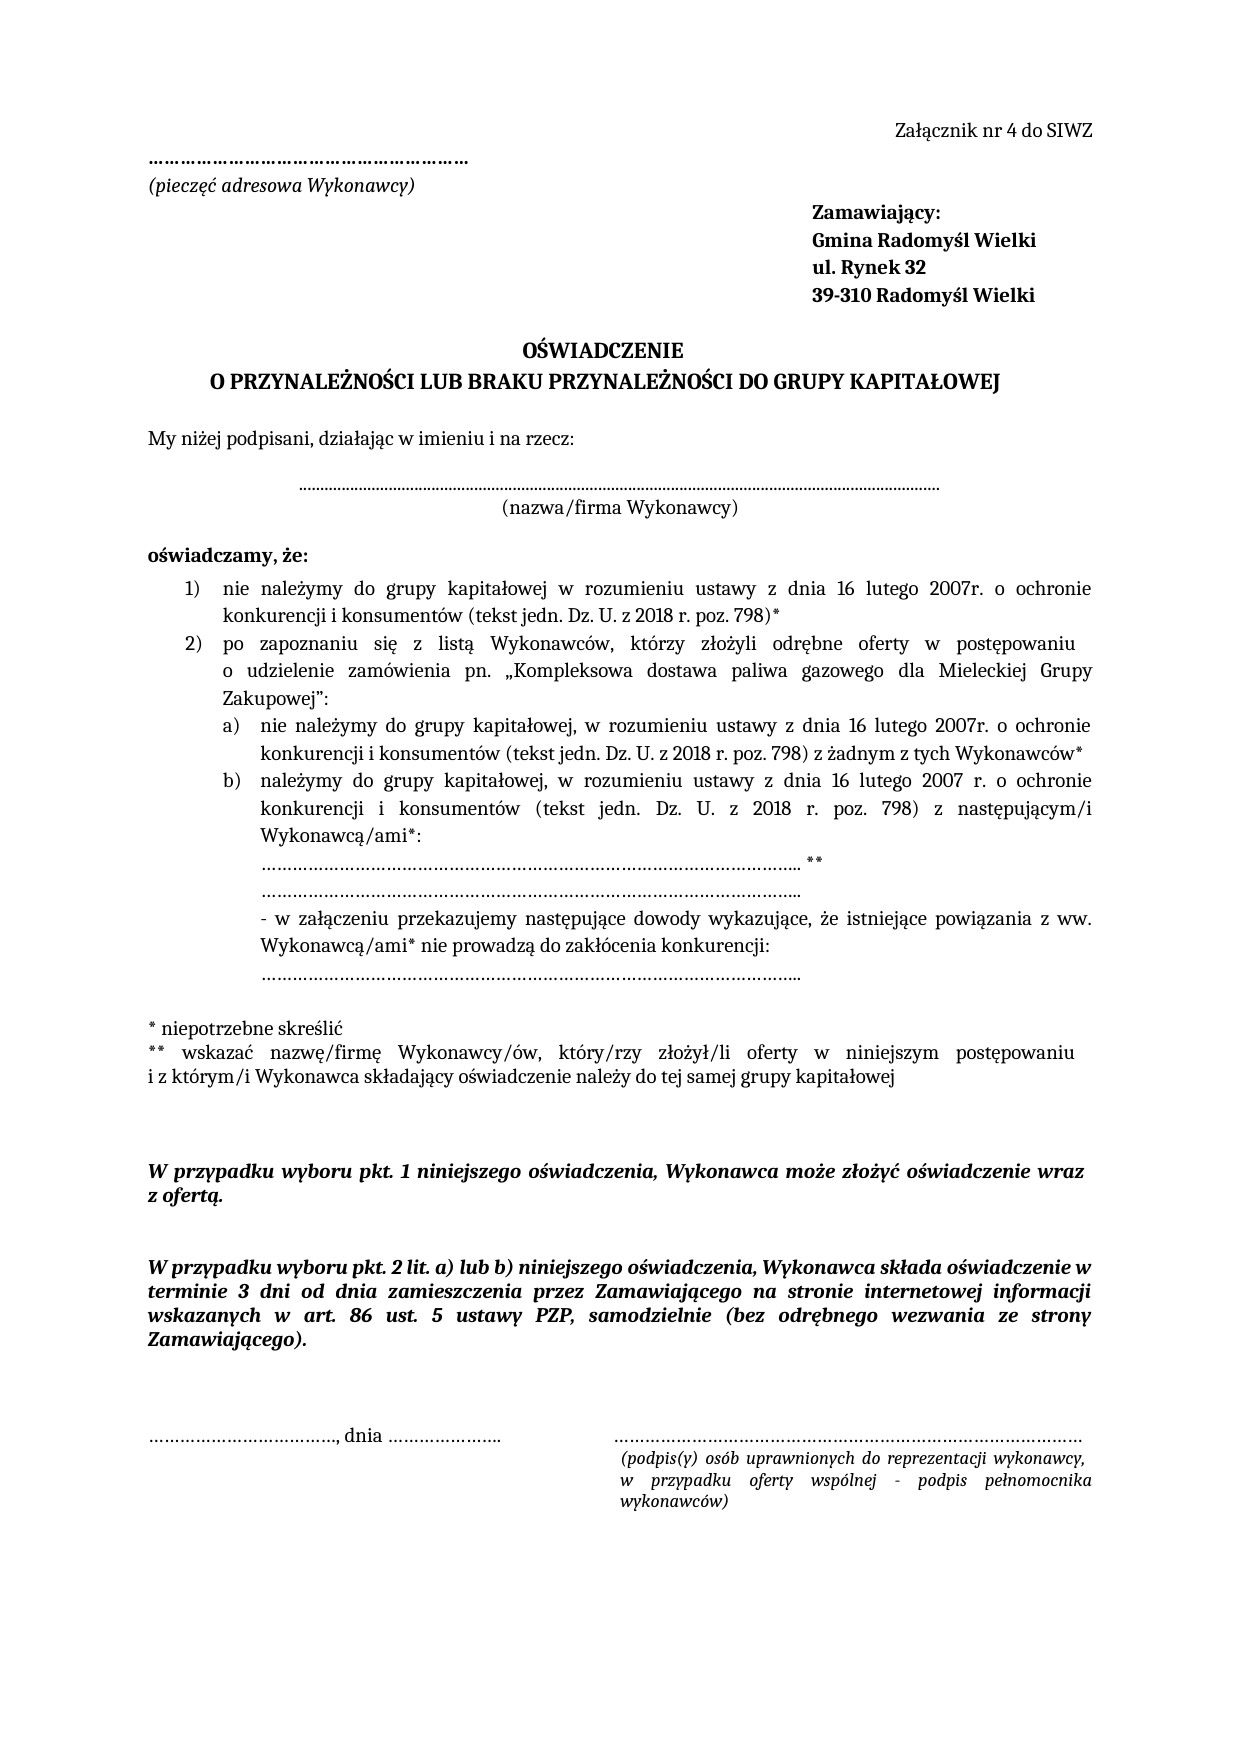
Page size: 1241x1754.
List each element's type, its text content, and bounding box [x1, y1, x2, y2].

list nie należymy do grupy kapitałowej, w rozumieniu ustawy z dnia 16 lutego 2007r. o ochronie konkurencji i konsumentów (tekst jedn. Dz. U. z 2018 r. poz. 798) z żadnym z tych Wykonawców* [223, 714, 1093, 765]
text Gmina Radomyśl Wielki [812, 228, 1093, 252]
list należymy do grupy kapitałowej, w rozumieniu ustawy z dnia 16 lutego 2007 r. o ochronie konkurencji i konsumentów (tekst jedn. Dz. U. z 2018 r. poz. 798) z następującym/i Wykonawcą/ami*: [223, 769, 1093, 848]
text ………………………………, dnia …………………. ……………………………………………………………………………… [148, 1424, 1093, 1448]
text * niepotrzebne skreślić [148, 1016, 1093, 1040]
text Zamawiający: [812, 201, 1093, 225]
text oświadczamy, że: [148, 543, 1093, 567]
list ………………………………………………………………………………………….. ** [260, 851, 1093, 875]
text My niżej podpisani, działając w imieniu i na rzecz: [148, 426, 1093, 450]
text 39-310 Radomyśl Wielki [812, 283, 1093, 307]
text ...................................................................................................................................................... [148, 472, 1093, 496]
text W przypadku wyboru pkt. 1 niniejszego oświadczenia, Wykonawca może złożyć oświadczenie wraz z ofertą. [148, 1160, 1093, 1208]
text (nazwa/firma Wykonawcy) [148, 496, 1093, 519]
text ** wskazać nazwę/firmę Wykonawcy/ów, który/rzy złożył/li oferty w niniejszym postępowaniu i z którym/i Wykonawca składający oświadczenie należy do tej samej grupy kapitałowej [148, 1040, 1093, 1088]
list po zapoznaniu się z listą Wykonawców, którzy złożyli odrębne oferty w postępowaniu o udzielenie zamówienia pn. „Kompleksowa dostawa paliwa gazowego dla Mieleckiej Grupy Zakupowej”: [185, 631, 1093, 710]
text (podpis(y) osób uprawnionych do reprezentacji wykonawcy, w przypadku oferty wspólnej - podpis pełnomocnika wykonawców) [620, 1448, 1093, 1512]
text OŚWIADCZENIE O PRZYNALEŻNOŚCI LUB BRAKU PRZYNALEŻNOŚCI DO GRUPY KAPITAŁOWEJ [118, 338, 1093, 395]
text W przypadku wyboru pkt. 2 lit. a) lub b) niniejszego oświadczenia, Wykonawca składa oświadczenie w terminie 3 dni od dnia zamieszczenia przez Zamawiającego na stronie internetowej informacji wskazanych w art. 86 ust. 5 ustawy PZP, samodzielnie (bez odrębnego wezwania ze strony Zamawiającego). [148, 1256, 1093, 1352]
text ul. Rynek 32 [812, 256, 1093, 280]
list nie należymy do grupy kapitałowej w rozumieniu ustawy z dnia 16 lutego 2007r. o ochronie konkurencji i konsumentów (tekst jedn. Dz. U. z 2018 r. poz. 798)* [185, 576, 1093, 628]
text (pieczęć adresowa Wykonawcy) [148, 173, 1093, 197]
list - w załączeniu przekazujemy następujące dowody wykazujące, że istniejące powiązania z ww. Wykonawcą/ami* nie prowadzą do zakłócenia konkurencji: [260, 906, 1093, 958]
text …………………………………………………… [148, 146, 1093, 170]
list ………………………………………………………………………………………….. [260, 961, 1093, 985]
list ………………………………………………………………………………………….. [260, 879, 1093, 903]
text Załącznik nr 4 do SIWZ [148, 118, 1093, 142]
